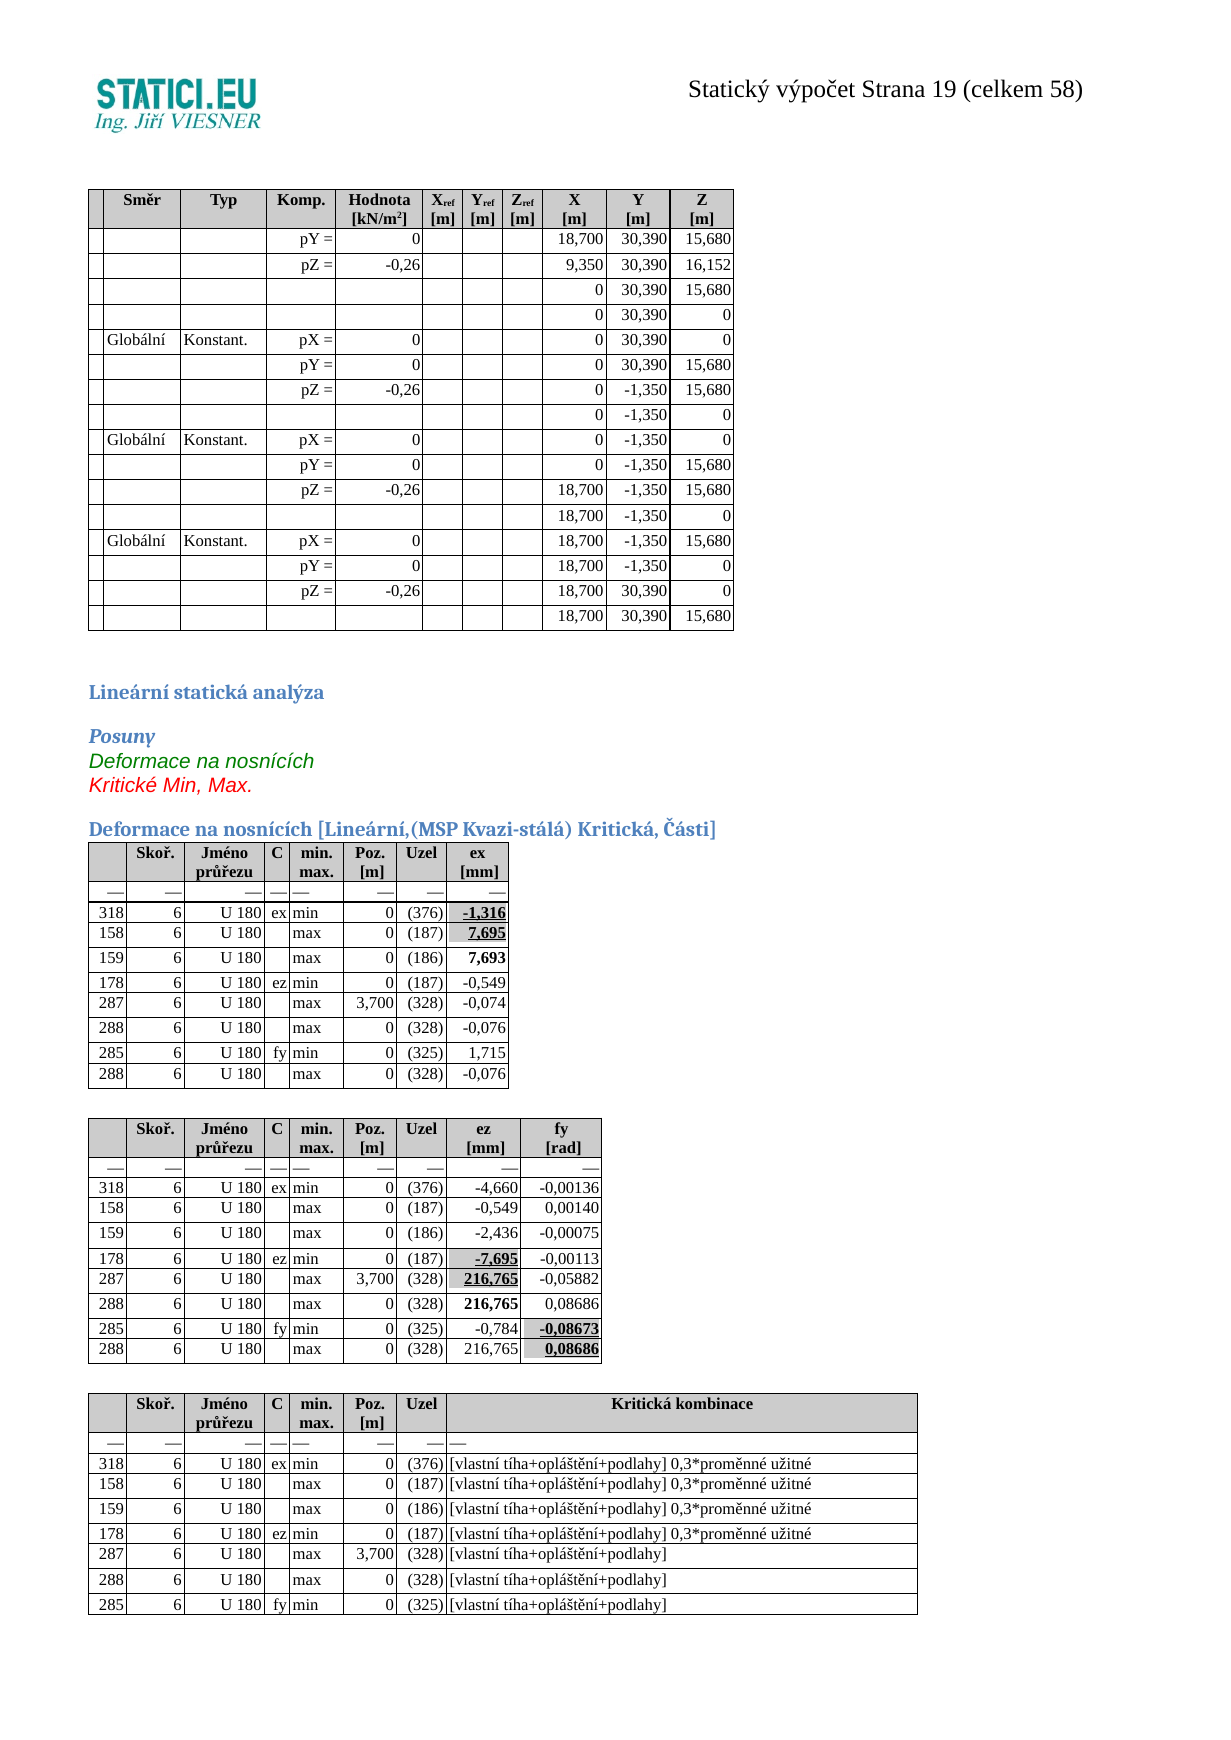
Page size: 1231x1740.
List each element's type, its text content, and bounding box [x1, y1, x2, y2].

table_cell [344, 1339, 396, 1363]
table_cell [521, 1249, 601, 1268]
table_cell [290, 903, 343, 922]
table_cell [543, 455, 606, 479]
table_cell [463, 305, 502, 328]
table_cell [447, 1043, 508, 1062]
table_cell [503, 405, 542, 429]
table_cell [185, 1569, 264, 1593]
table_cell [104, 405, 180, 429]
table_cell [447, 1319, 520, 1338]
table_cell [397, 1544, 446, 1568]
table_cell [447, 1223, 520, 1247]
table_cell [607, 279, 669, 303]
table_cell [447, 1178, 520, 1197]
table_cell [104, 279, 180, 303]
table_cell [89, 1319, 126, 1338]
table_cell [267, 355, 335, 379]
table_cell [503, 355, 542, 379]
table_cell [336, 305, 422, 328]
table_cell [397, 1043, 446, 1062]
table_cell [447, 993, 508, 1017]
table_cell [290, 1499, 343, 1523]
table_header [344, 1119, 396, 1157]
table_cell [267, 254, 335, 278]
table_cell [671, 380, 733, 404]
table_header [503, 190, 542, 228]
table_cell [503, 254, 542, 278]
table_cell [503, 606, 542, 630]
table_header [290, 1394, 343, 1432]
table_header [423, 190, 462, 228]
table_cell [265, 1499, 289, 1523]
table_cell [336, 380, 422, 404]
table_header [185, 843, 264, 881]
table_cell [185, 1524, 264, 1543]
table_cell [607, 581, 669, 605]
subtitle Lineární statická analýza [89, 680, 1083, 704]
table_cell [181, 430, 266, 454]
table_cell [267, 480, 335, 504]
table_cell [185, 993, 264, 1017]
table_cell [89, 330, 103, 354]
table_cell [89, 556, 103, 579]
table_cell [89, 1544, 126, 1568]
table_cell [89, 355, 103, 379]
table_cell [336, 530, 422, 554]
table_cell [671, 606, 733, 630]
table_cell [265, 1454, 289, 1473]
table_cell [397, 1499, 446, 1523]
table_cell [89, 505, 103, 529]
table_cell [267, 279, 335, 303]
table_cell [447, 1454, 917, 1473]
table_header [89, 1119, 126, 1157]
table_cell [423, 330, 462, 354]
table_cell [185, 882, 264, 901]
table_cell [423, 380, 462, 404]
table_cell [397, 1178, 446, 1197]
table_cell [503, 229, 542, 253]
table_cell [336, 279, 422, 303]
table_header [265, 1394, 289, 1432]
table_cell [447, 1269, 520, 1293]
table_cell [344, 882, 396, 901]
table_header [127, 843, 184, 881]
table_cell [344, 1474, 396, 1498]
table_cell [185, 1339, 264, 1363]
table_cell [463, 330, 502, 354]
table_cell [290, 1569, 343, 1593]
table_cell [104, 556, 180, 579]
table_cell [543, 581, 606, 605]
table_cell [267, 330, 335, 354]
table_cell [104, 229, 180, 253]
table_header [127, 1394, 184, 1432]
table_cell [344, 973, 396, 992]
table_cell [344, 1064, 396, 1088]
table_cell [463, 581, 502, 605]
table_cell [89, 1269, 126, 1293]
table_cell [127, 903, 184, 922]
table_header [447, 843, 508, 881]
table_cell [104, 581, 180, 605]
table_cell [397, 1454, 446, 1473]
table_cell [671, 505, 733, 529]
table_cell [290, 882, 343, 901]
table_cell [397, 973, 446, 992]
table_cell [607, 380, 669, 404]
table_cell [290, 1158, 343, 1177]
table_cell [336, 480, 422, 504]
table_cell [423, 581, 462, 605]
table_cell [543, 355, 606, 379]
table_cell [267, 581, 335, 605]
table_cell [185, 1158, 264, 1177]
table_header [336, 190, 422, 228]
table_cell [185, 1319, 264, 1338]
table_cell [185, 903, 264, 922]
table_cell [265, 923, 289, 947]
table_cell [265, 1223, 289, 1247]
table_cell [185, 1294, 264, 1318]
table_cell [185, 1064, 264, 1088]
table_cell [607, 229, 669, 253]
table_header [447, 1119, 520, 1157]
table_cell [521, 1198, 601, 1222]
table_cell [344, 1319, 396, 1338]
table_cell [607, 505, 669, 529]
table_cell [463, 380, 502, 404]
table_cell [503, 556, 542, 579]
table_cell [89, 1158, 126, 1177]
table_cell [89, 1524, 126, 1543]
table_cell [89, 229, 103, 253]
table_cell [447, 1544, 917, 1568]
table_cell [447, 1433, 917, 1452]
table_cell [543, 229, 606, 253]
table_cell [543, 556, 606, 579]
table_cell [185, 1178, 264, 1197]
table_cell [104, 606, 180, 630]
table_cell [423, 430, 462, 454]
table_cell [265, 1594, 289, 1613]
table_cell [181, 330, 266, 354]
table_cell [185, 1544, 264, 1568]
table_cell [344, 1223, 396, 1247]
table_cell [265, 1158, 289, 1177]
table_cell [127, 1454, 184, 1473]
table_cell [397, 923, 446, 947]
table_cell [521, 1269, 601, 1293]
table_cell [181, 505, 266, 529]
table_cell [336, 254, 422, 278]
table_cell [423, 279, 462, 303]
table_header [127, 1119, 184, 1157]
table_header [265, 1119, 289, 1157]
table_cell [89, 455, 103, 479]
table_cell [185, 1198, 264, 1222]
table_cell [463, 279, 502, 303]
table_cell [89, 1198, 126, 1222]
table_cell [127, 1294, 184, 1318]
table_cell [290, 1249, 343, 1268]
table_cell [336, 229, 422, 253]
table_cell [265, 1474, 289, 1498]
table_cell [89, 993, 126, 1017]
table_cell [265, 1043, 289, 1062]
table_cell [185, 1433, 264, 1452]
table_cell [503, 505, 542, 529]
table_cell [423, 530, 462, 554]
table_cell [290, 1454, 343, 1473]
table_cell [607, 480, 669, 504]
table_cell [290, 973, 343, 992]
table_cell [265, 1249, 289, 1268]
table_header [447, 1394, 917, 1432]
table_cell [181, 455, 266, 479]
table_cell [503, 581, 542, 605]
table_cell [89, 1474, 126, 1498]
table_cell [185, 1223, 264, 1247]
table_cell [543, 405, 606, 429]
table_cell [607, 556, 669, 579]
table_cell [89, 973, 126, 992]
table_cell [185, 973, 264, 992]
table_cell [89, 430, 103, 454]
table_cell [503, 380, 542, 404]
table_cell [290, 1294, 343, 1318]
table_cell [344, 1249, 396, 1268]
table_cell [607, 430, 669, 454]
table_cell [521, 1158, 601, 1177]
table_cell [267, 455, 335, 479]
picture [92, 74, 262, 134]
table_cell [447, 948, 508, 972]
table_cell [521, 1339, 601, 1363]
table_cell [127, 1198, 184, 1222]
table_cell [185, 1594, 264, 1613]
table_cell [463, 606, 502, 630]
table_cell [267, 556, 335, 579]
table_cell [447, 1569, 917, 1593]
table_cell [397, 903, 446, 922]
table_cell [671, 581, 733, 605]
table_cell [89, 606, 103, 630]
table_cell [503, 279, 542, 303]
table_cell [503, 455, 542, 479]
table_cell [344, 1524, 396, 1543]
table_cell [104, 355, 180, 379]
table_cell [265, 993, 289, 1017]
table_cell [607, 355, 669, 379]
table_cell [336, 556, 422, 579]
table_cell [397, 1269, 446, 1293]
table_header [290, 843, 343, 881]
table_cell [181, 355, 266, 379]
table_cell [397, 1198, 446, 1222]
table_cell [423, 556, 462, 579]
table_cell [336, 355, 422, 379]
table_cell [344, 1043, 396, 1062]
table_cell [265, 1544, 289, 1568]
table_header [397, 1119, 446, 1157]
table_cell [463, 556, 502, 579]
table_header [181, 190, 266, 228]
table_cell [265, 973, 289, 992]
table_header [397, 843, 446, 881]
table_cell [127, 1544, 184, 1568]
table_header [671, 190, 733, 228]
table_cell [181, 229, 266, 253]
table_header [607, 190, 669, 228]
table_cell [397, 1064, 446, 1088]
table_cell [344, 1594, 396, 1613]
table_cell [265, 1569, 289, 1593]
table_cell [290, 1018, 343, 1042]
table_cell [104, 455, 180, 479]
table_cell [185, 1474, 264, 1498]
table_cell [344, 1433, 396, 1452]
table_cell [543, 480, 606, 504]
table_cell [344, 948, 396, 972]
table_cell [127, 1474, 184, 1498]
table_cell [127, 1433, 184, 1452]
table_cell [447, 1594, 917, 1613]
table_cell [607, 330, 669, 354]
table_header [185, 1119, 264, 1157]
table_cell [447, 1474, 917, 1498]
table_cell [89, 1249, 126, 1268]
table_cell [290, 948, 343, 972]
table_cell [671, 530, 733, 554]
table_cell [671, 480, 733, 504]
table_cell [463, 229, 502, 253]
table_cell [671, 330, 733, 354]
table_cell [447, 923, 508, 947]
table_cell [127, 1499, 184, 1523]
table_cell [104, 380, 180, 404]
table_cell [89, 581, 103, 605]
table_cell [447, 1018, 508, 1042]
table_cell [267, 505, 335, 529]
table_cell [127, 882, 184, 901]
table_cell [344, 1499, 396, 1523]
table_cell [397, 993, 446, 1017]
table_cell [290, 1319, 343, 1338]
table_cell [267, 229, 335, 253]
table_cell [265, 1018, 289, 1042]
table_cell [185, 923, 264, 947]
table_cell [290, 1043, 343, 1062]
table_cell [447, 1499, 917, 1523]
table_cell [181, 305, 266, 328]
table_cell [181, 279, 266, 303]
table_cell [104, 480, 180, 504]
subtitle Deformace na nosnících [Lineární,(MSP Kvazi-stálá) Kritická, Části] [89, 818, 1083, 842]
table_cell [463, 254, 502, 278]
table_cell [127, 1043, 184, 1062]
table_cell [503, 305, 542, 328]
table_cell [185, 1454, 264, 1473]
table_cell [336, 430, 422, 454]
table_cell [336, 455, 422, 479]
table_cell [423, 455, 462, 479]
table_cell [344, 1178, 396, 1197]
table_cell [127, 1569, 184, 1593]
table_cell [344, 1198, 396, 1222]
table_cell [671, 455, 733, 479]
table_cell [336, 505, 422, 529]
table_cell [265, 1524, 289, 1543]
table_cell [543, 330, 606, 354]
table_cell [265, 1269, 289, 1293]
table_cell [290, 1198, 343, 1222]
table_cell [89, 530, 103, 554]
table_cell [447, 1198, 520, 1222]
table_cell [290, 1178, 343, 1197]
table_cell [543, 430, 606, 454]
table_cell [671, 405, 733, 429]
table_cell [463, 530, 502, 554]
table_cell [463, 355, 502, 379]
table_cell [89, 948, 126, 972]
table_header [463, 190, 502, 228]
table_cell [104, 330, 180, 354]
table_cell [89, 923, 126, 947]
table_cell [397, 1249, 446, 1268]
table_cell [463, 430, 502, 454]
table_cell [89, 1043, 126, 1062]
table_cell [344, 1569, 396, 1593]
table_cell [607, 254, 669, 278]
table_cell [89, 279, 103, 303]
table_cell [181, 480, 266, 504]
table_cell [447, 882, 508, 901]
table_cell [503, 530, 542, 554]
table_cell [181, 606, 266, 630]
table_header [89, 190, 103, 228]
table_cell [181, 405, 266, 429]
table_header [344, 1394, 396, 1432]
text Deformace na nosnících [89, 749, 1083, 773]
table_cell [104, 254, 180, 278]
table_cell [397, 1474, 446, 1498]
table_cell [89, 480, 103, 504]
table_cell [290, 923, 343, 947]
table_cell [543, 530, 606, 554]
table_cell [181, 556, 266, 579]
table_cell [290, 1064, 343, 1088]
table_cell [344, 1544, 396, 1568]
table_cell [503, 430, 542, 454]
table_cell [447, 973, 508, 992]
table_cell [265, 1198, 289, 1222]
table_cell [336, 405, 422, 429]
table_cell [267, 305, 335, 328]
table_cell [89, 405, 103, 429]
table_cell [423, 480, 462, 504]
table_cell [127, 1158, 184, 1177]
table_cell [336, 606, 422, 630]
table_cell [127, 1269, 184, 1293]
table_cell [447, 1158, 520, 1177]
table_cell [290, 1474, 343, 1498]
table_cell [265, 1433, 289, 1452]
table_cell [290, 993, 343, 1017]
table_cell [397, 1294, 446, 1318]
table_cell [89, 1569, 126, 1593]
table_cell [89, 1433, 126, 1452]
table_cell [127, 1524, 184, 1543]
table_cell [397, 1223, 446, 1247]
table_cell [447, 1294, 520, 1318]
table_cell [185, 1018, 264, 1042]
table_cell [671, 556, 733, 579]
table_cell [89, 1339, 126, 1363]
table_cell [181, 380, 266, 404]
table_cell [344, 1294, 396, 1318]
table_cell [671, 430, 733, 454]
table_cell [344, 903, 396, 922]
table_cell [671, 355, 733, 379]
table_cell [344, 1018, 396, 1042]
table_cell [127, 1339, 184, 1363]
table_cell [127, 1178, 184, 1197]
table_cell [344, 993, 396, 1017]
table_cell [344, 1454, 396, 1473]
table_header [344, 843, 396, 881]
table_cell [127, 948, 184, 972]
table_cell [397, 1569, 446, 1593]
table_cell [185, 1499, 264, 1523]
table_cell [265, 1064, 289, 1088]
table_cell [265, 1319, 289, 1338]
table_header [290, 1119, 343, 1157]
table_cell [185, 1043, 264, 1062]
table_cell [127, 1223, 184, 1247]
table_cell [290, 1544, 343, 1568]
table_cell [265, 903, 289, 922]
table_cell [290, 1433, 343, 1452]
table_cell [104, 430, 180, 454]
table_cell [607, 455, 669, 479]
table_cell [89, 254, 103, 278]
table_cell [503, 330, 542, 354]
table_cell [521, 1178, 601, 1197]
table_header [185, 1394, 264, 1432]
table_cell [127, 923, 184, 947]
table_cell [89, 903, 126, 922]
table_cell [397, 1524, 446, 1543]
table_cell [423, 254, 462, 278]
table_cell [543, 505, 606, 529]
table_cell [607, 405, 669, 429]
text Kritické Min, Max. [89, 773, 1083, 797]
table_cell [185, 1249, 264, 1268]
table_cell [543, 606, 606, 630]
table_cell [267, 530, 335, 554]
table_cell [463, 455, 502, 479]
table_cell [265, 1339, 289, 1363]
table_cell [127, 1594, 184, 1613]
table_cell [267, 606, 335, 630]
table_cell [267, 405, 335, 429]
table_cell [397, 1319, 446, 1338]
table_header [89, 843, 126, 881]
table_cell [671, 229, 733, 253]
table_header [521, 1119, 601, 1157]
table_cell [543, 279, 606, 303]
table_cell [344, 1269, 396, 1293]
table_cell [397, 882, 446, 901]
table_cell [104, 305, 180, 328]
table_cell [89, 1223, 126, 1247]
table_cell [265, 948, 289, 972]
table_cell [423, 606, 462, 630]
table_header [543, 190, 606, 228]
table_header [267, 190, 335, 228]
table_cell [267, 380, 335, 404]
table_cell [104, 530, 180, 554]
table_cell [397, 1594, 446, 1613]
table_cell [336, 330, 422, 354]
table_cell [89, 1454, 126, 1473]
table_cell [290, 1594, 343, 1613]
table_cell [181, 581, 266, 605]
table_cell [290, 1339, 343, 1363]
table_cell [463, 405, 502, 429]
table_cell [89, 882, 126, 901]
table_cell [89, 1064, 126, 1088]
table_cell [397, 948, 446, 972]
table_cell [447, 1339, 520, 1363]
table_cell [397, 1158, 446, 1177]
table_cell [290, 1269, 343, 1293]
subtitle Posuny [89, 725, 1083, 749]
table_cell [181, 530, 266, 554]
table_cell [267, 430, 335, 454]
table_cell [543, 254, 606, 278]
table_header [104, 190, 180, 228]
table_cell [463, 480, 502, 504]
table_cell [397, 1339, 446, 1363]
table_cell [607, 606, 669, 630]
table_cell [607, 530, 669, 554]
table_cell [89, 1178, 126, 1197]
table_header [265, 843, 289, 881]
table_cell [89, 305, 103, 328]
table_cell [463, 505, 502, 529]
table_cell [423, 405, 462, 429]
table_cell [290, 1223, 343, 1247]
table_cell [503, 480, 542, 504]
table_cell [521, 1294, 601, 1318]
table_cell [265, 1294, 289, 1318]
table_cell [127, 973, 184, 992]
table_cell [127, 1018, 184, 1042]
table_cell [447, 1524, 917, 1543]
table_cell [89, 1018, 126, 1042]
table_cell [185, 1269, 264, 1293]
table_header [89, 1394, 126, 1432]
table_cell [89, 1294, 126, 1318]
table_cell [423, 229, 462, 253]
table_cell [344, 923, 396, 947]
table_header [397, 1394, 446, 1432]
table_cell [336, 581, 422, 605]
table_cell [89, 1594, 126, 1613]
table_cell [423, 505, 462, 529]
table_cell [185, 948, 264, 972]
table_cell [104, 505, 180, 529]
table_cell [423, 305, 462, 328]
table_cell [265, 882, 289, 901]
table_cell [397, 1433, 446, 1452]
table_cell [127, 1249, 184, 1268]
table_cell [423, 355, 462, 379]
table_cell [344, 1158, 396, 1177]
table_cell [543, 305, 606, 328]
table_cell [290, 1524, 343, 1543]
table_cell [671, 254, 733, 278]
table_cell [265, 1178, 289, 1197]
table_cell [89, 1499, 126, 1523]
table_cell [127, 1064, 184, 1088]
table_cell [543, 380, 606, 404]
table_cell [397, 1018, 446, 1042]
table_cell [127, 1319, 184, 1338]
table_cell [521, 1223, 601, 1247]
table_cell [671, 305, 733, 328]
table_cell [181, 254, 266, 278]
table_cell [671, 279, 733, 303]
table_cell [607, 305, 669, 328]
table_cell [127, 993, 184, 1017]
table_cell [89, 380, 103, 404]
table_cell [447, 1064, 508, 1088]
